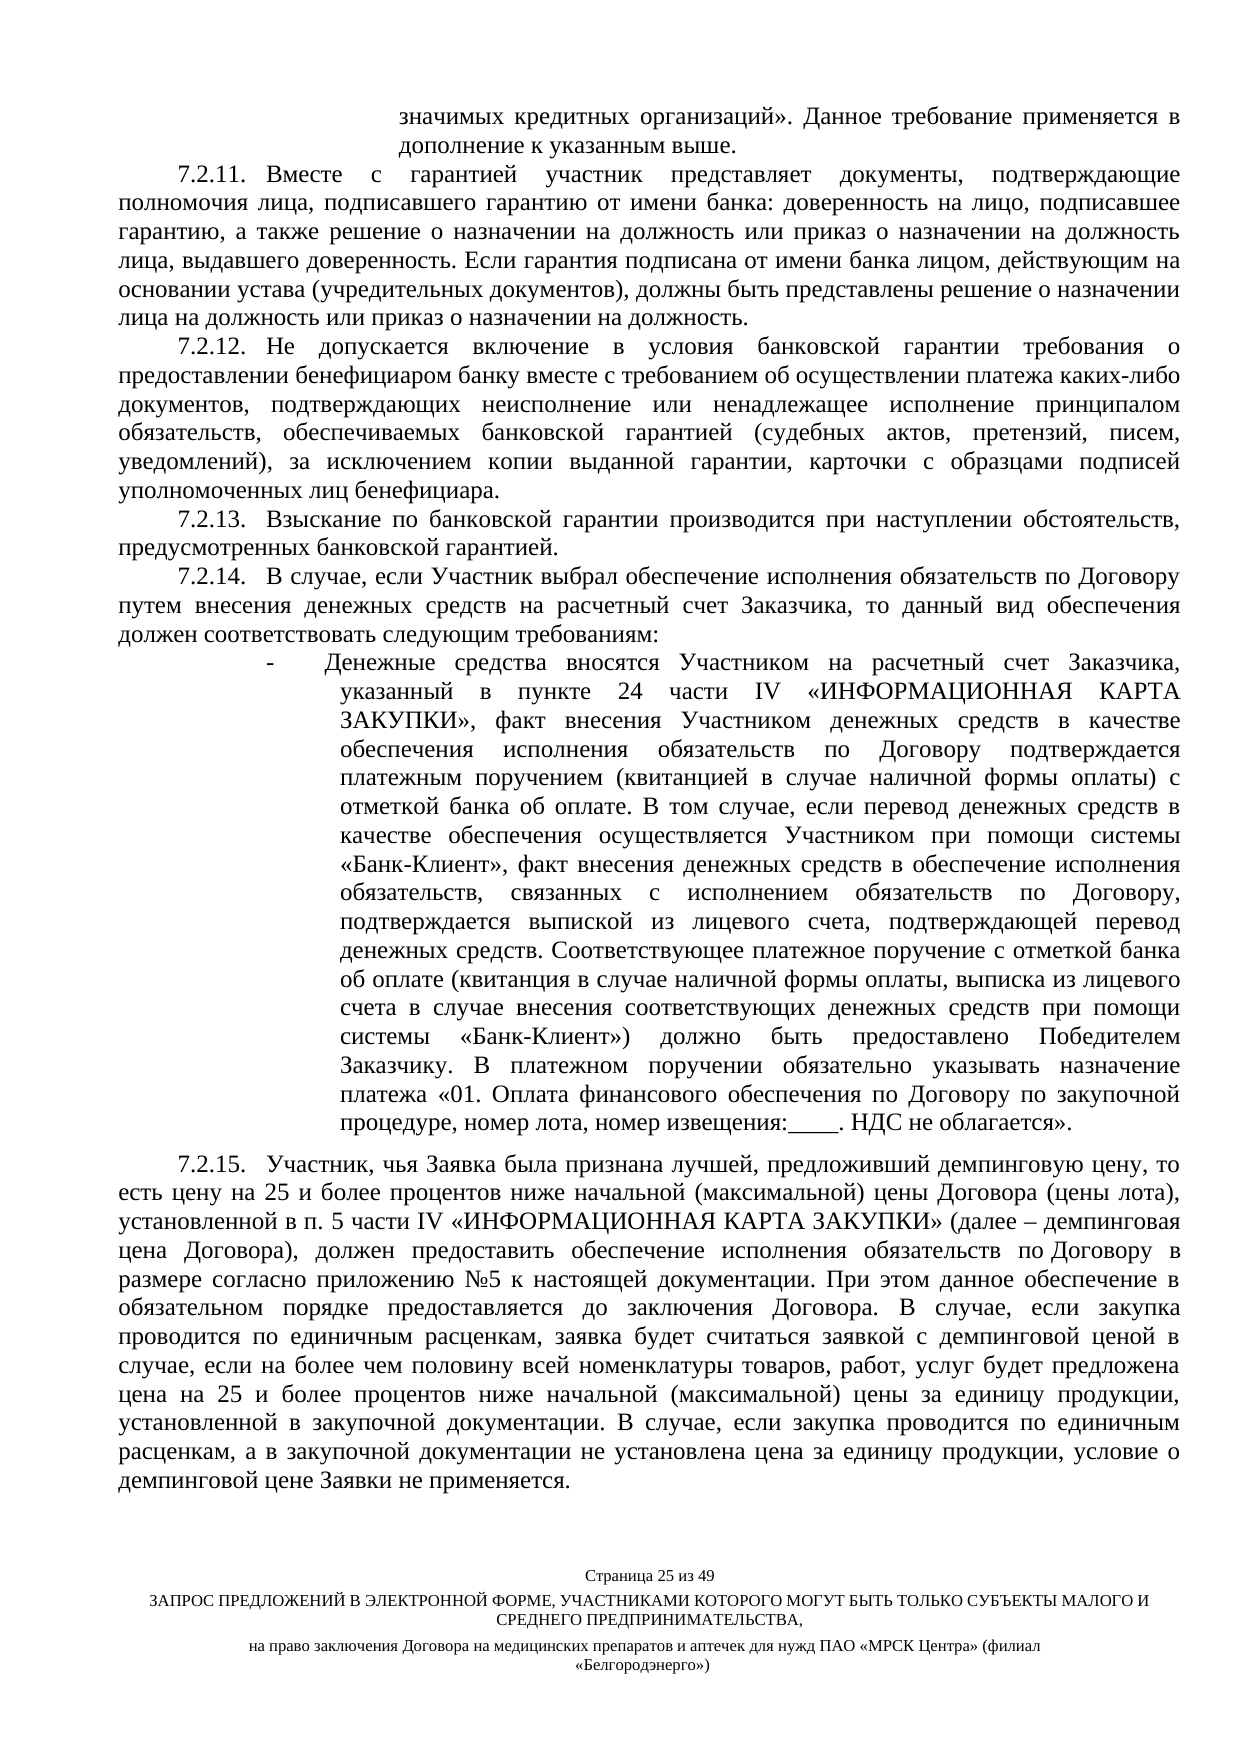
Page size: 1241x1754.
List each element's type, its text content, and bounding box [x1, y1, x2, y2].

list Взыскание по банковской гарантии производится при наступлении обстоятельств, предусмотренных банковской гарантией. [118, 504, 1181, 561]
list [354, 101, 1181, 159]
list В случае, если Участник выбрал обеспечение исполнения обязательств по Договору путем внесения денежных средств на расчетный счет Заказчика, то данный вид обеспечения должен соответствовать следующим требованиям: [118, 561, 1181, 647]
list Денежные средства вносятся Участником на расчетный счет Заказчика, указанный в пункте 24 части IV «ИНФОРМАЦИОННАЯ КАРТА ЗАКУПКИ», факт внесения Участником денежных средств в качестве обеспечения исполнения обязательств по Договору подтверждается платежным поручением (квитанцией в случае наличной формы оплаты) с отметкой банка об оплате. В том случае, если перевод денежных средств в качестве обеспечения осуществляется Участником при помощи системы «Банк-Клиент», факт внесения денежных средств в обеспечение исполнения обязательств, связанных с исполнением обязательств по Договору, подтверждается выпиской из лицевого счета, подтверждающей перевод денежных средств. Соответствующее платежное поручение с отметкой банка об оплате (квитанция в случае наличной формы оплаты, выписка из лицевого счета в случае внесения соответствующих денежных средств при помощи системы «Банк-Клиент») должно быть предоставлено Победителем Заказчику. В платежном поручении обязательно указывать назначение платежа «01. Оплата финансового обеспечения по Договору по закупочной процедуре, номер лота, номер извещения:____. НДС не облагается». [266, 647, 1181, 1136]
list Не допускается включение в условия банковской гарантии требования о предоставлении бенефициаром банку вместе с требованием об осуществлении платежа каких-либо документов, подтверждающих неисполнение или ненадлежащее исполнение принципалом обязательств, обеспечиваемых банковской гарантией (судебных актов, претензий, писем, уведомлений), за исключением копии выданной гарантии, карточки с образцами подписей уполномоченных лиц бенефициара. [118, 331, 1181, 504]
subtitle Участник, чья Заявка была признана лучшей, предложивший демпинговую цену, то есть цену на 25 и более процентов ниже начальной (максимальной) цены Договора (цены лота), установленной в п. 5 части IV «ИНФОРМАЦИОННАЯ КАРТА ЗАКУПКИ» (далее – демпинговая цена Договора), должен предоставить обеспечение исполнения обязательств по Договору в размере согласно приложению №5 к настоящей документации. При этом данное обеспечение в обязательном порядке предоставляется до заключения Договора. В случае, если закупка проводится по единичным расценкам, заявка будет считаться заявкой с демпинговой ценой в случае, если на более чем половину всей номенклатуры товаров, работ, услуг будет предложена цена на 25 и более процентов ниже начальной (максимальной) цены за единицу продукции, установленной в закупочной документации. В случае, если закупка проводится по единичным расценкам, а в закупочной документации не установлена цена за единицу продукции, условие о демпинговой цене Заявки не применяется. [118, 1149, 1181, 1494]
list Вместе с гарантией участник представляет документы, подтверждающие полномочия лица, подписавшего гарантию от имени банка: доверенность на лицо, подписавшее гарантию, а также решение о назначении на должность или приказ о назначении на должность лица, выдавшего доверенность. Если гарантия подписана от имени банка лицом, действующим на основании устава (учредительных документов), должны быть представлены решение о назначении лица на должность или приказ о назначении на должность. [118, 159, 1181, 331]
